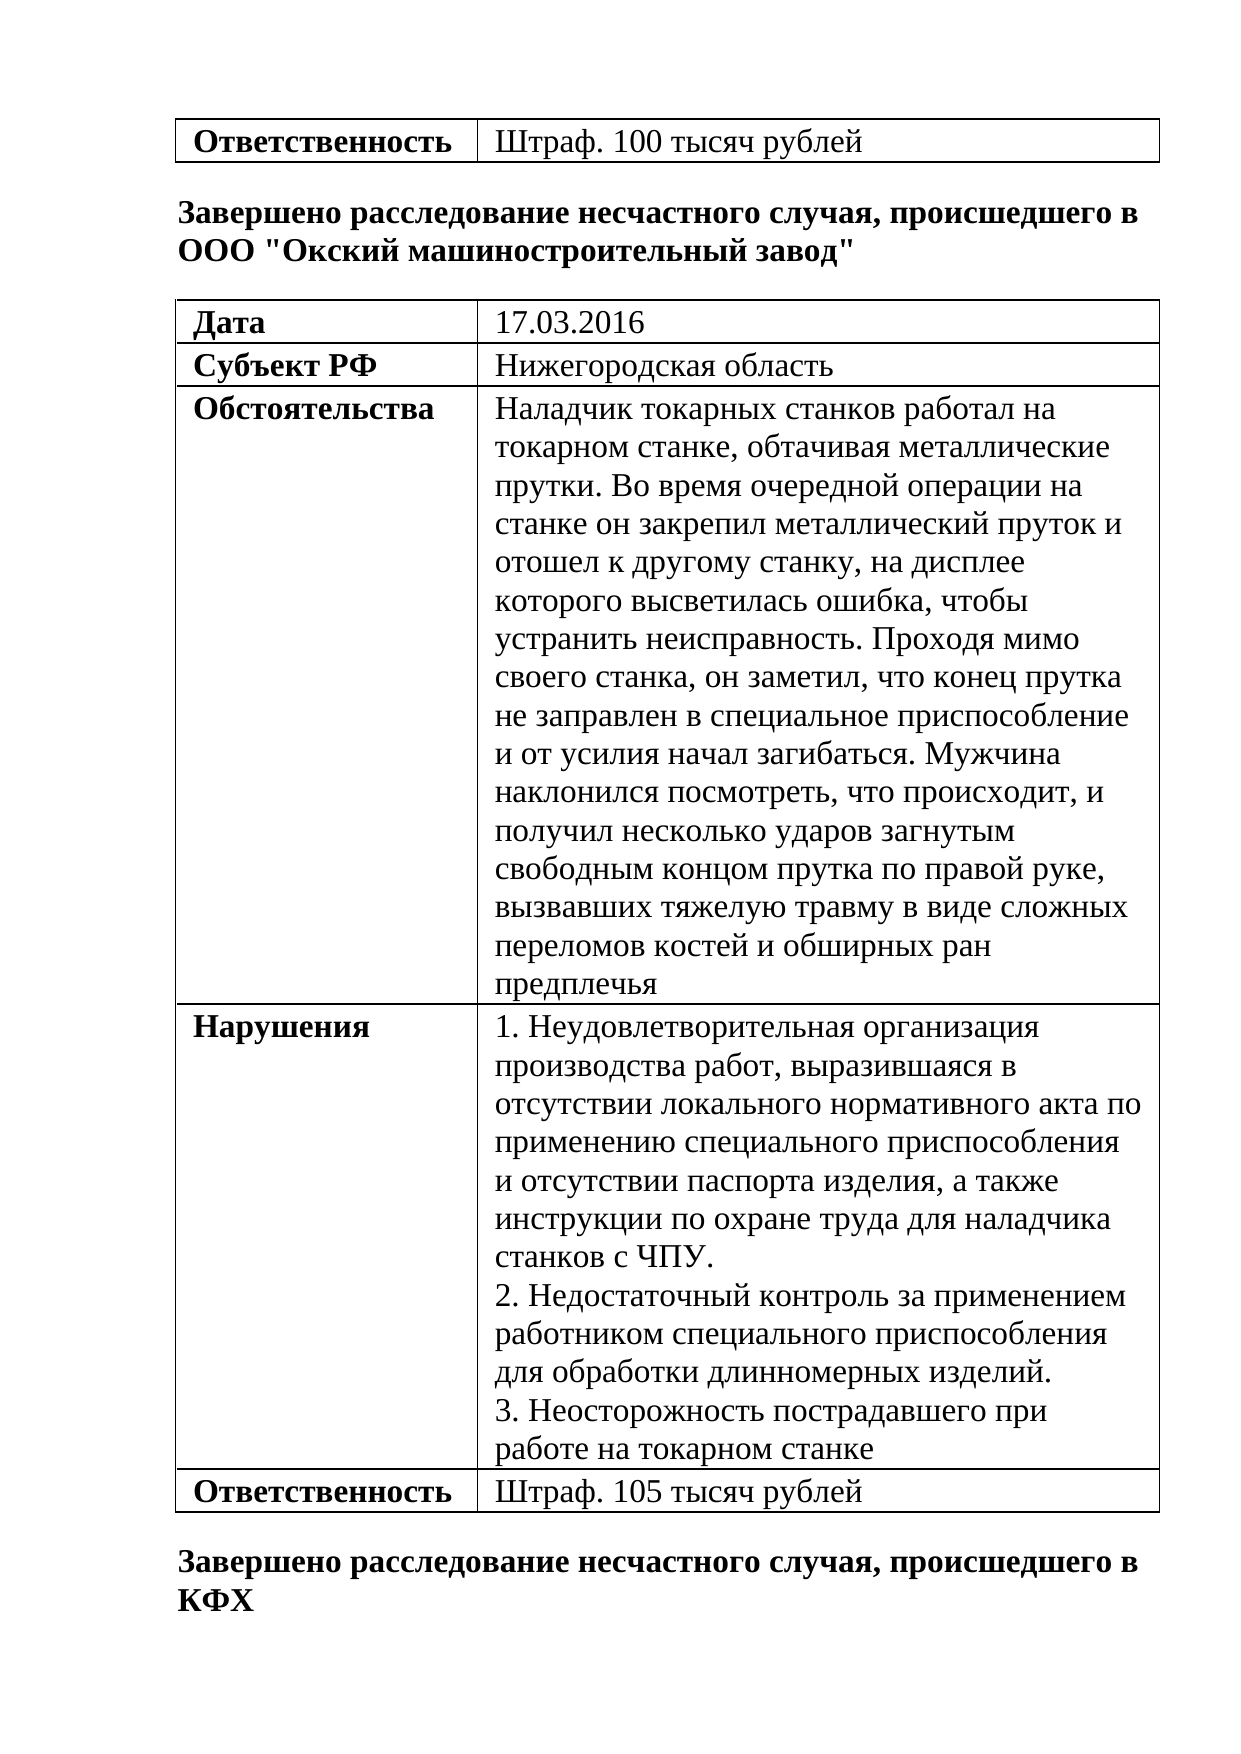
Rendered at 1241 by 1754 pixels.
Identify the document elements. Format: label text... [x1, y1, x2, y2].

table_cell Нижегородская область [478, 344, 1159, 385]
table_cell Штраф. 100 тысяч рублей [478, 120, 1159, 161]
text Завершено расследование несчастного случая, происшедшего в КФХ [177, 1542, 1152, 1618]
table_cell Нарушения [176, 1004, 477, 1468]
table_cell Обстоятельства [176, 386, 477, 1003]
table_cell Ответственность [176, 120, 477, 161]
text Завершено расследование несчастного случая, происшедшего в ООО "Окский машиностроительный завод" [177, 192, 1152, 268]
table_cell 1. Неудовлетворительная организация производства работ, выразившаяся в отсутствии локального нормативного акта по применению специального приспособления и отсутствии паспорта изделия, а также инструкции по охране труда для наладчика станков с ЧПУ. 2. Недостаточный контроль за применением работником специального приспособления для обработки длинномерных изделий. 3. Неосторожность пострадавшего при работе на токарном станке [478, 1005, 1159, 1468]
table_cell Дата [176, 300, 477, 342]
table_cell Ответственность [176, 1469, 477, 1511]
table_cell 17.03.2016 [478, 301, 1159, 342]
table_cell Субъект РФ [176, 343, 477, 385]
table_cell Наладчик токарных станков работал на токарном станке, обтачивая металлические прутки. Во время очередной операции на станке он закрепил металлический пруток и отошел к другому станку, на дисплее которого высветилась ошибка, чтобы устранить неисправность. Проходя мимо своего станка, он заметил, что конец прутка не заправлен в специальное приспособление и от усилия начал загибаться. Мужчина наклонился посмотреть, что происходит, и получил несколько ударов загнутым свободным концом прутка по правой руке, вызвавших тяжелую травму в виде сложных переломов костей и обширных ран предплечья [478, 387, 1159, 1003]
table_cell Штраф. 105 тысяч рублей [478, 1470, 1159, 1511]
